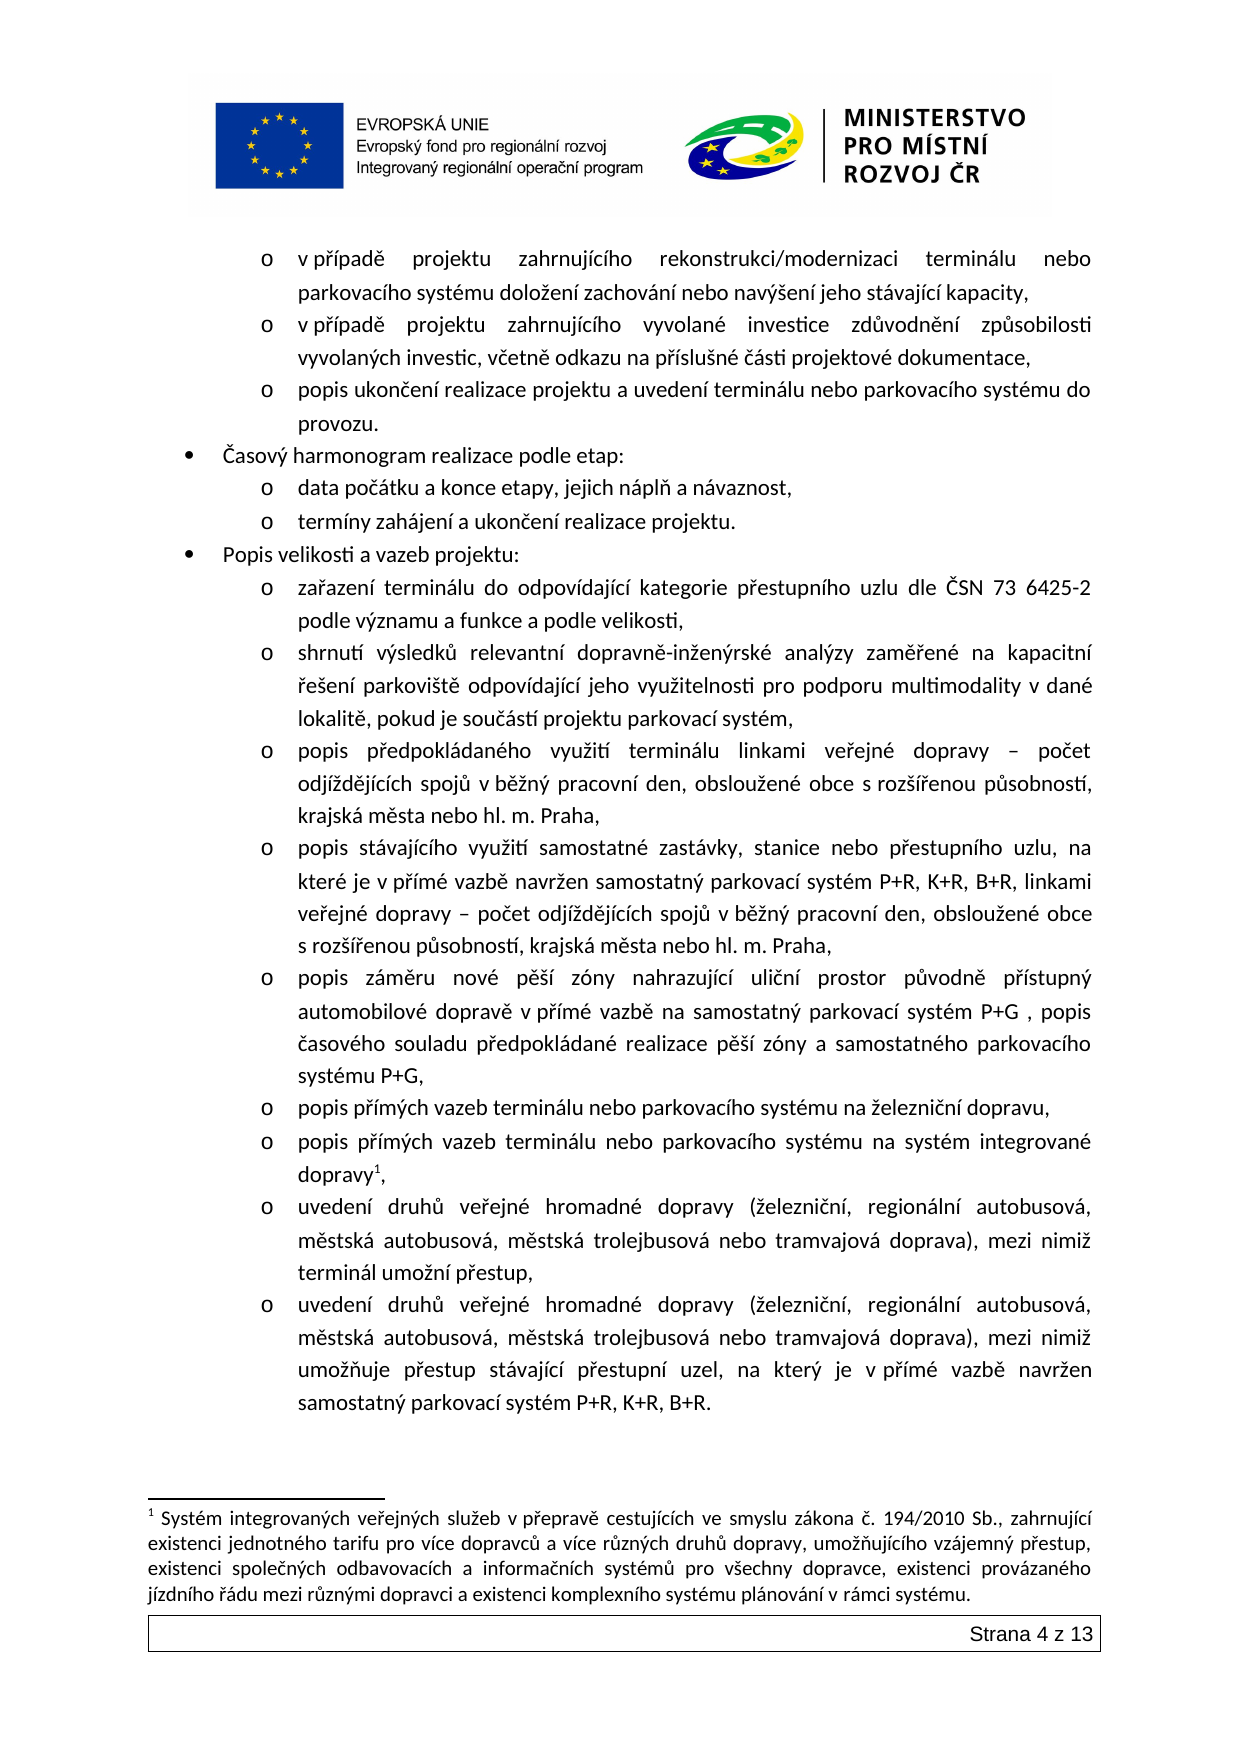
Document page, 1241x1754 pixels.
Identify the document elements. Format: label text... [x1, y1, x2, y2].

list Časový harmonogram realizace podle etap: [185, 441, 1093, 469]
list uvedení druhů veřejné hromadné dopravy (železniční, regionální autobusová, městská autobusová, městská trolejbusová nebo tramvajová doprava), mezi nimiž umožňuje přestup stávající přestupní uzel, na který je v přímé vazbě navržen samostatný parkovací systém P+R, K+R, B+R. [260, 1290, 1093, 1416]
list popis stávajícího využití samostatné zastávky, stanice nebo přestupního uzlu, na které je v přímé vazbě navržen samostatný parkovací systém P+R, K+R, B+R, linkami veřejné dopravy – počet odjíždějících spojů v běžný pracovní den, obsloužené obce s rozšířenou působností, krajská města nebo hl. m. Praha, [260, 833, 1093, 959]
list popis předpokládaného využití terminálu linkami veřejné dopravy – počet odjíždějících spojů v běžný pracovní den, obsloužené obce s rozšířenou působností, krajská města nebo hl. m. Praha, [260, 736, 1093, 829]
list termíny zahájení a ukončení realizace projektu. [260, 507, 1093, 536]
list v případě projektu zahrnujícího vyvolané investice zdůvodnění způsobilosti vyvolaných investic, včetně odkazu na příslušné části projektové dokumentace, [260, 310, 1093, 371]
list popis ukončení realizace projektu a uvedení terminálu nebo parkovacího systému do provozu. [260, 376, 1093, 437]
list Popis velikosti a vazeb projektu: [185, 540, 1093, 568]
list shrnutí výsledků relevantní dopravně-inženýrské analýzy zaměřené na kapacitní řešení parkoviště odpovídající jeho využitelnosti pro podporu multimodality v dané lokalitě, pokud je součástí projektu parkovací systém, [260, 638, 1093, 732]
picture [187, 73, 1053, 217]
list popis záměru nové pěší zóny nahrazující uliční prostor původně přístupný automobilové dopravě v přímé vazbě na samostatný parkovací systém P+G , popis časového souladu předpokládané realizace pěší zóny a samostatného parkovacího systému P+G, [260, 963, 1093, 1089]
list popis přímých vazeb terminálu nebo parkovacího systému na železniční dopravu, [260, 1093, 1093, 1122]
list v případě projektu zahrnujícího rekonstrukci/modernizaci terminálu nebo parkovacího systému doložení zachování nebo navýšení jeho stávající kapacity, [260, 244, 1093, 306]
list popis přímých vazeb terminálu nebo parkovacího systému na systém integrované dopravy, [260, 1127, 1093, 1188]
list data počátku a konce etapy, jejich náplň a návaznost, [260, 473, 1093, 502]
list zařazení terminálu do odpovídající kategorie přestupního uzlu dle ČSN 73 6425-2 podle významu a funkce a podle velikosti, [260, 573, 1093, 634]
list uvedení druhů veřejné hromadné dopravy (železniční, regionální autobusová, městská autobusová, městská trolejbusová nebo tramvajová doprava), mezi nimiž terminál umožní přestup, [260, 1192, 1093, 1286]
